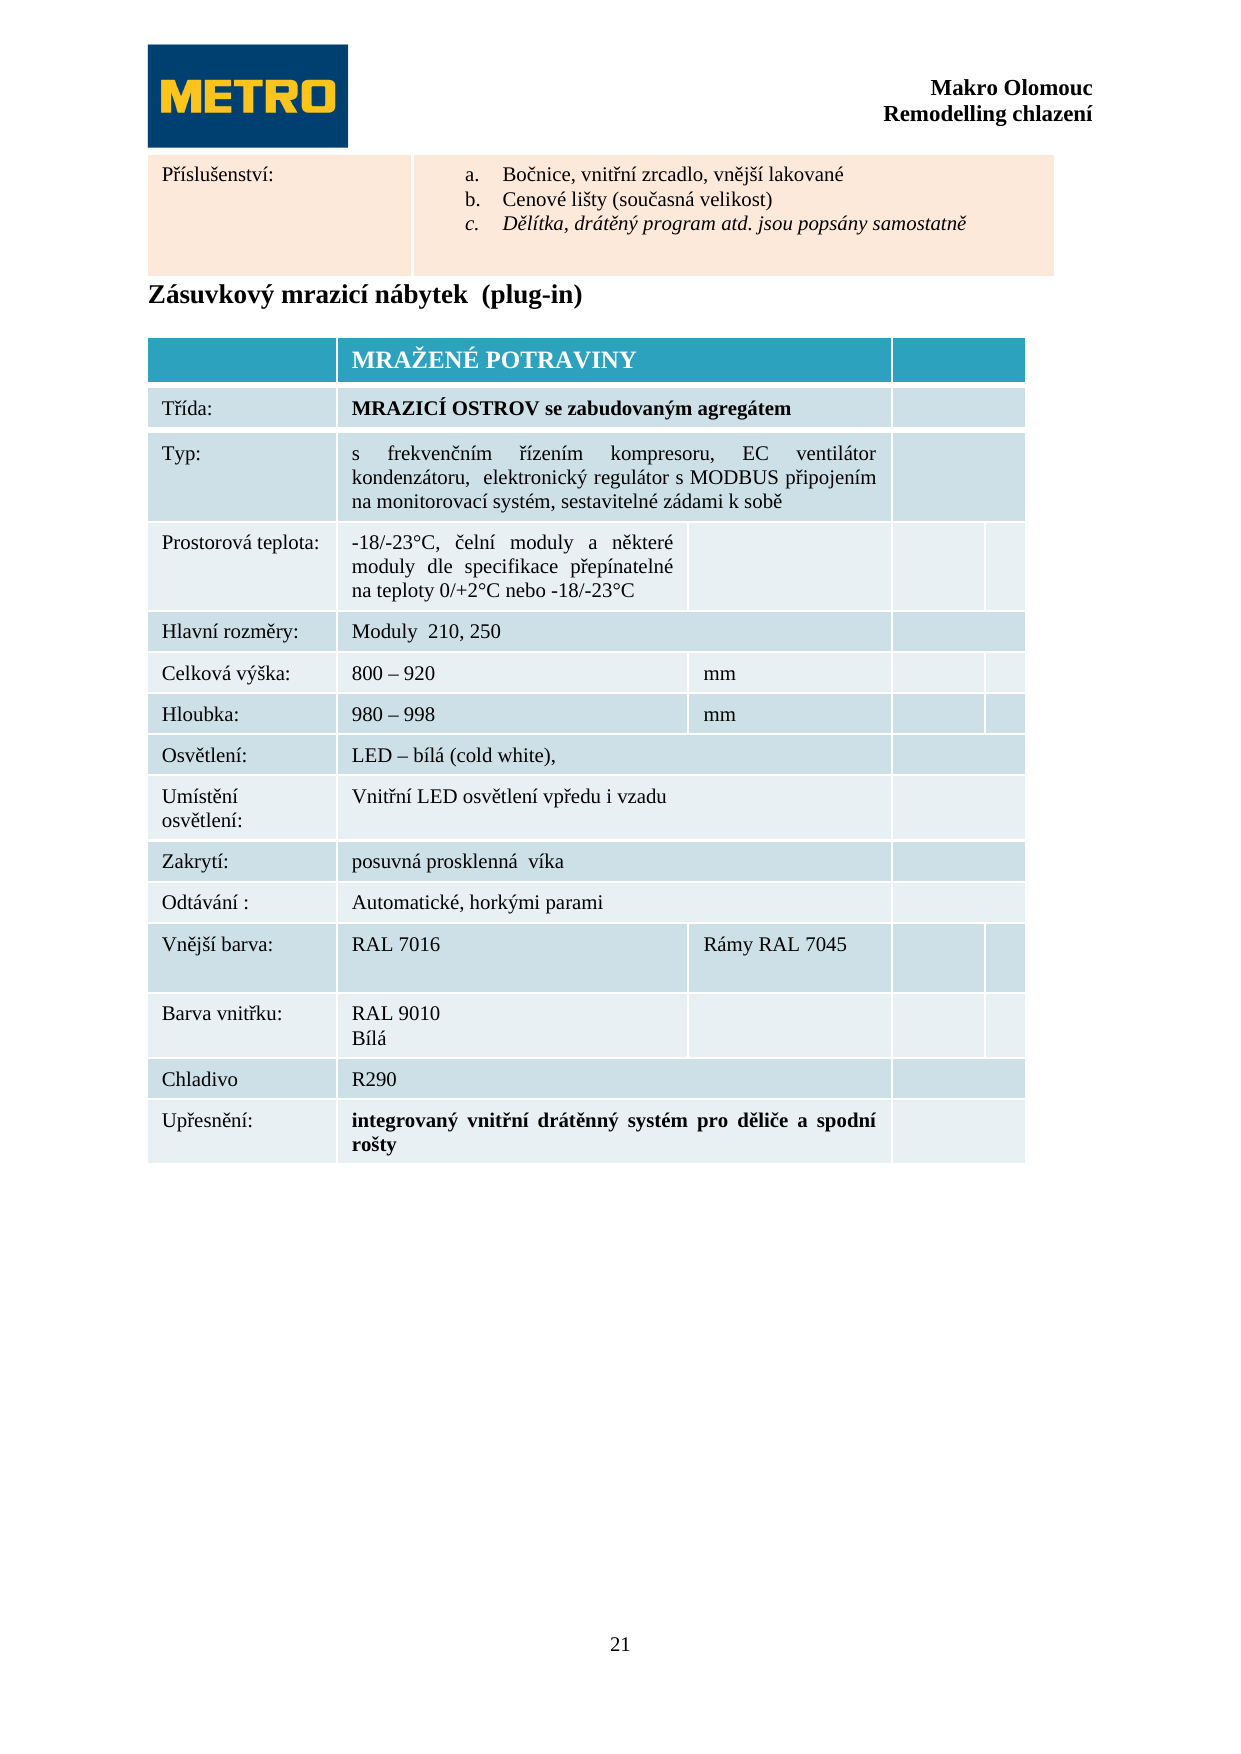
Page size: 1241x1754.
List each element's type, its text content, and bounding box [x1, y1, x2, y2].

table_cell Příslušenství: [148, 155, 411, 276]
table_cell [893, 924, 984, 992]
text Zásuvkový mrazicí nábytek (plug-in) [148, 278, 1093, 309]
table_cell Hloubka: [148, 694, 336, 733]
table_cell [893, 994, 984, 1057]
table_cell Chladivo [148, 1059, 336, 1098]
table_cell [893, 523, 984, 610]
table_cell Barva vnitřku: [148, 994, 336, 1057]
table_cell LED – bílá (cold white), [338, 735, 891, 774]
table_header [893, 338, 1025, 382]
table_cell Typ: [148, 433, 336, 521]
table_cell -18/-23°C, čelní moduly a některé moduly dle specifikace přepínatelné na teploty 0/+2°C nebo -18/-23°C [338, 523, 687, 610]
table_cell R290 [338, 1059, 891, 1098]
table_cell integrovaný vnitřní drátěnný systém pro děliče a spodní rošty [338, 1100, 891, 1163]
table_cell [893, 776, 1025, 839]
table_cell MRAZICÍ OSTROV se zabudovaným agregátem [338, 388, 891, 427]
table_cell [893, 1059, 1025, 1098]
table_header MRAŽENÉ POTRAVINY [338, 338, 891, 382]
table_cell Vnitřní LED osvětlení vpředu i vzadu [338, 776, 891, 839]
table_cell mm [689, 653, 891, 692]
table_cell [893, 653, 984, 692]
table_cell [986, 523, 1025, 610]
table_cell [893, 388, 1025, 427]
table_header [148, 338, 336, 382]
table_cell Moduly 210, 250 [338, 612, 891, 651]
table_cell Rámy RAL 7045 [689, 924, 891, 992]
table_cell Hlavní rozměry: [148, 612, 336, 651]
table_cell [893, 694, 984, 733]
table_cell Třída: [148, 388, 336, 427]
table_cell Odtávání : [148, 883, 336, 922]
table_cell Vnější barva: [148, 924, 336, 992]
table_cell Automatické, horkými parami [338, 883, 891, 922]
table_cell Zakrytí: [148, 842, 336, 881]
table_cell [893, 735, 1025, 774]
table_cell [986, 924, 1025, 992]
table_cell [986, 694, 1025, 733]
table_cell [689, 994, 891, 1057]
table_cell [893, 612, 1025, 651]
table_cell [893, 433, 1025, 521]
table_cell [986, 994, 1025, 1057]
table_cell [893, 842, 1025, 881]
table_cell Bočnice, vnitřní zrcadlo, vnější lakované Cenové lišty (současná velikost) Dělítka, drátěný program atd. jsou popsány samostatně [414, 155, 1054, 276]
table_cell mm [689, 694, 891, 733]
table_cell 800 – 920 [338, 653, 687, 692]
table_cell 980 – 998 [338, 694, 687, 733]
table_cell [689, 523, 891, 610]
table_cell Osvětlení: [148, 735, 336, 774]
table_cell RAL 7016 [338, 924, 687, 992]
table_cell RAL 9010 Bílá [338, 994, 687, 1057]
table_cell [893, 1100, 1025, 1163]
table_cell Upřesnění: [148, 1100, 336, 1163]
table_cell [893, 883, 1025, 922]
picture [147, 44, 349, 148]
table_cell Celková výška: [148, 653, 336, 692]
table_cell [986, 653, 1025, 692]
table_cell Umístění osvětlení: [148, 776, 336, 839]
table_cell Prostorová teplota: [148, 523, 336, 610]
table_cell posuvná prosklenná víka [338, 842, 891, 881]
table_cell s frekvenčním řízením kompresoru, EC ventilátor kondenzátoru, elektronický regulátor s MODBUS připojením na monitorovací systém, sestavitelné zádami k sobě [338, 433, 891, 521]
